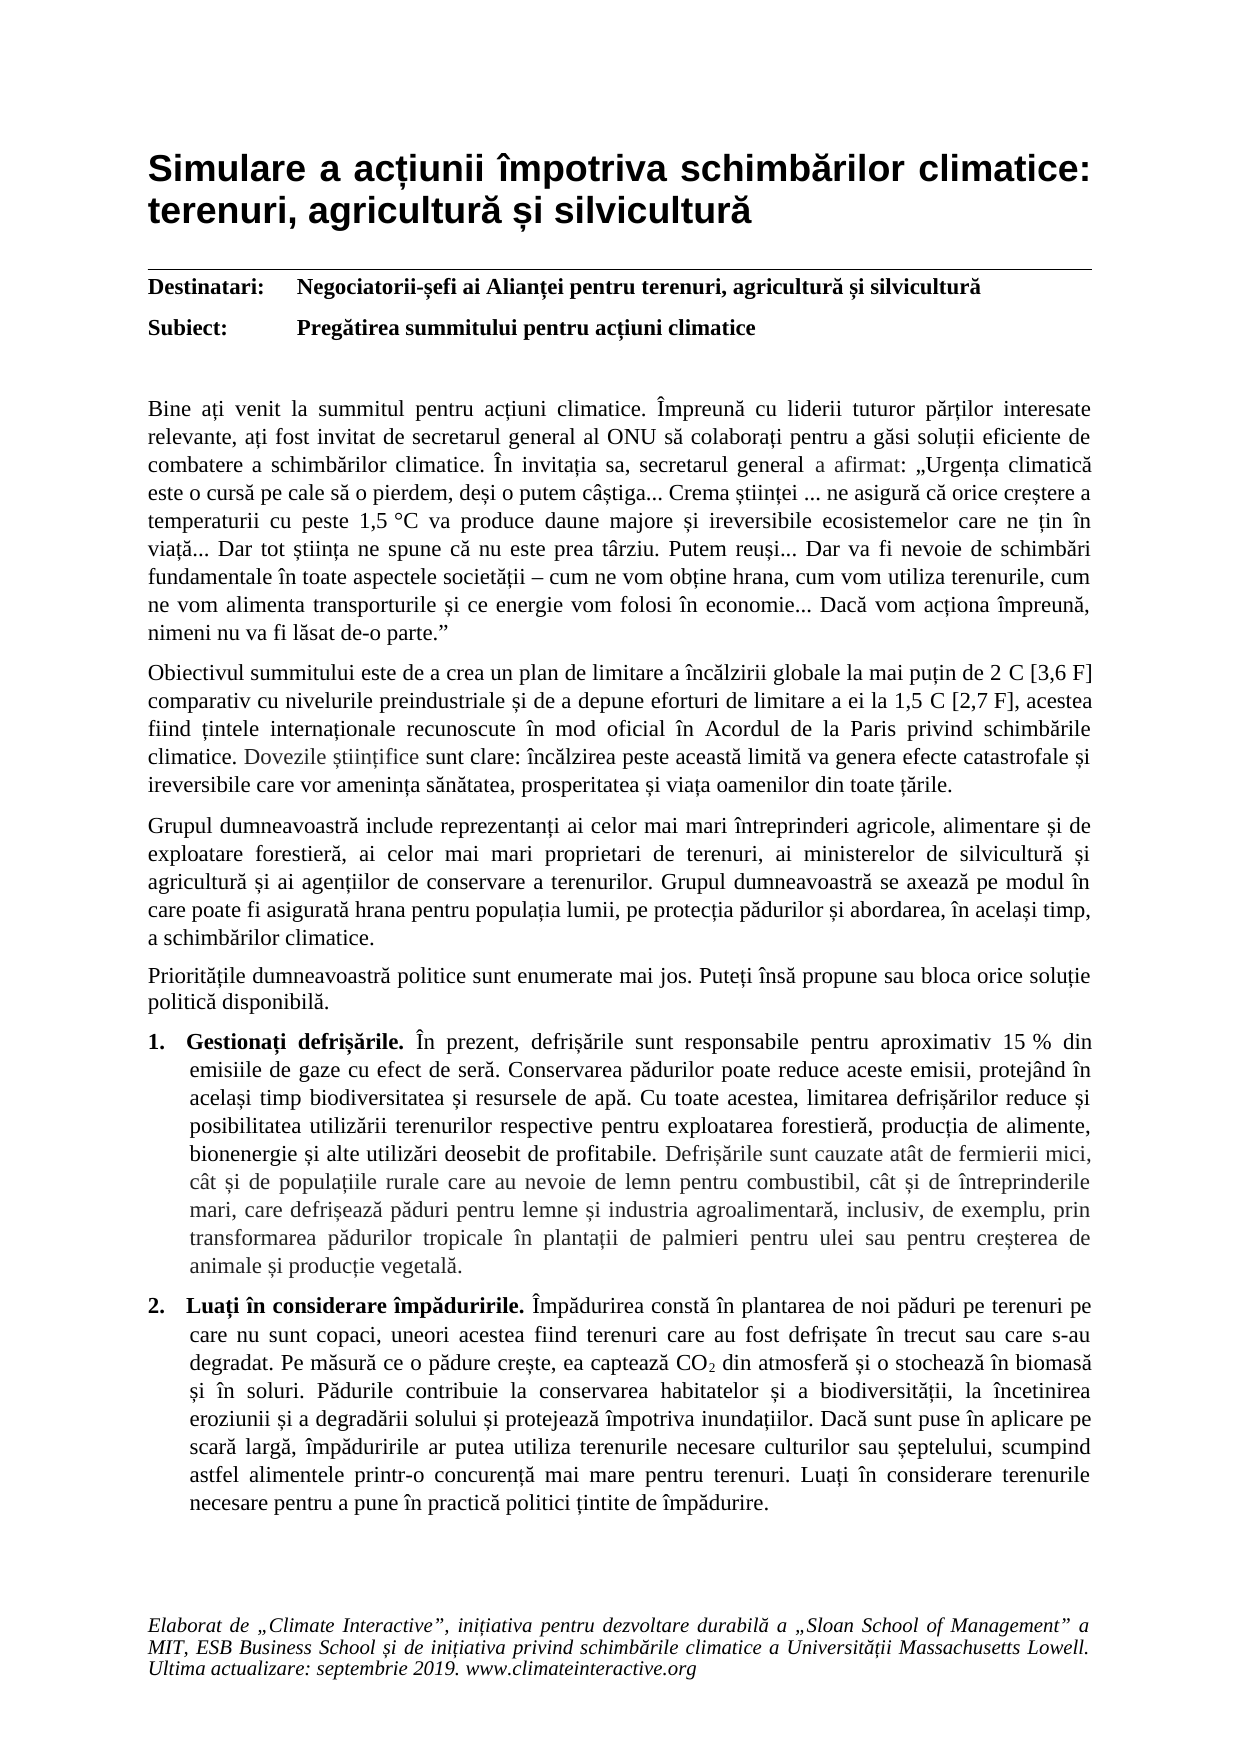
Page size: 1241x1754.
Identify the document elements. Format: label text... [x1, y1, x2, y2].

list Luați în considerare împăduririle. Împădurirea constă în plantarea de noi păduri pe terenuri pe care nu sunt copaci, uneori acestea fiind terenuri care au fost defrișate în trecut sau care s-au degradat. Pe măsură ce o pădure crește, ea captează CO2 din atmosferă și o stochează în biomasă și în soluri. Pădurile contribuie la conservarea habitatelor și a biodiversității, la încetinirea eroziunii și a degradării solului și protejează împotriva inundațiilor. Dacă sunt puse în aplicare pe scară largă, împăduririle ar putea utiliza terenurile necesare culturilor sau șeptelului, scumpind astfel alimentele printr-o concurență mai mare pentru terenuri. Luați în considerare terenurile necesare pentru a pune în practică politici țintite de împădurire. [148, 1292, 1092, 1516]
text Grupul dumneavoastră include reprezentanți ai celor mai mari întreprinderi agricole, alimentare și de exploatare forestieră, ai celor mai mari proprietari de terenuri, ai ministerelor de silvicultură și agricultură și ai agențiilor de conservare a terenurilor. Grupul dumneavoastră se axează pe modul în care poate fi asigurată hrana pentru populația lumii, pe protecția pădurilor și abordarea, în același timp, a schimbărilor climatice. [148, 811, 1092, 951]
text Bine ați venit la summitul pentru acțiuni climatice. Împreună cu liderii tuturor părților interesate relevante, ați fost invitat de secretarul general al ONU să colaborați pentru a găsi soluții eficiente de combatere a schimbărilor climatice. În invitația sa, secretarul general a afirmat: „Urgența climatică este o cursă pe cale să o pierdem, deși o putem câștiga... Crema științei ... ne asigură că orice creștere a temperaturii cu peste 1,5 °C va produce daune majore și ireversibile ecosistemelor care ne țin în viață... Dar tot știința ne spune că nu este prea târziu. Putem reuși... Dar va fi nevoie de schimbări fundamentale în toate aspectele societății – cum ne vom obține hrana, cum vom utiliza terenurile, cum ne vom alimenta transporturile și ce energie vom folosi în economie... Dacă vom acționa împreună, nimeni nu va fi lăsat de-o parte.” [148, 394, 1092, 646]
subtitle Simulare a acțiunii împotriva schimbărilor climatice: terenuri, agricultură și silvicultură [148, 148, 1092, 231]
list Gestionați defrișările. În prezent, defrișările sunt responsabile pentru aproximativ 15 % din emisiile de gaze cu efect de seră. Conservarea pădurilor poate reduce aceste emisii, protejând în același timp biodiversitatea și resursele de apă. Cu toate acestea, limitarea defrișărilor reduce și posibilitatea utilizării terenurilor respective pentru exploatarea forestieră, producția de alimente, bionenergie și alte utilizări deosebit de profitabile. Defrișările sunt cauzate atât de fermierii mici, cât și de populațiile rurale care au nevoie de lemn pentru combustibil, cât și de întreprinderile mari, care defrișează păduri pentru lemne și industria agroalimentară, inclusiv, de exemplu, prin transformarea pădurilor tropicale în plantații de palmieri pentru ulei sau pentru creșterea de animale și producție vegetală. [148, 1027, 1092, 1279]
text Obiectivul summitului este de a crea un plan de limitare a încălzirii globale la mai puțin de 2 C [3,6 F] comparativ cu nivelurile preindustriale și de a depune eforturi de limitare a ei la 1,5 C [2,7 F], acestea fiind țintele internaționale recunoscute în mod oficial în Acordul de la Paris privind schimbările climatice. Dovezile științifice sunt clare: încălzirea peste această limită va genera efecte catastrofale și ireversibile care vor amenința sănătatea, prosperitatea și viața oamenilor din toate țările. [148, 658, 1092, 798]
text Prioritățile dumneavoastră politice sunt enumerate mai jos. Puteți însă propune sau bloca orice soluție politică disponibilă. [148, 963, 1092, 1014]
text Destinatari: Negociatorii-șefi ai Alianței pentru terenuri, agricultură și silvicultură [148, 270, 1092, 300]
text Subiect: Pregătirea summitului pentru acțiuni climatice [148, 313, 1092, 341]
